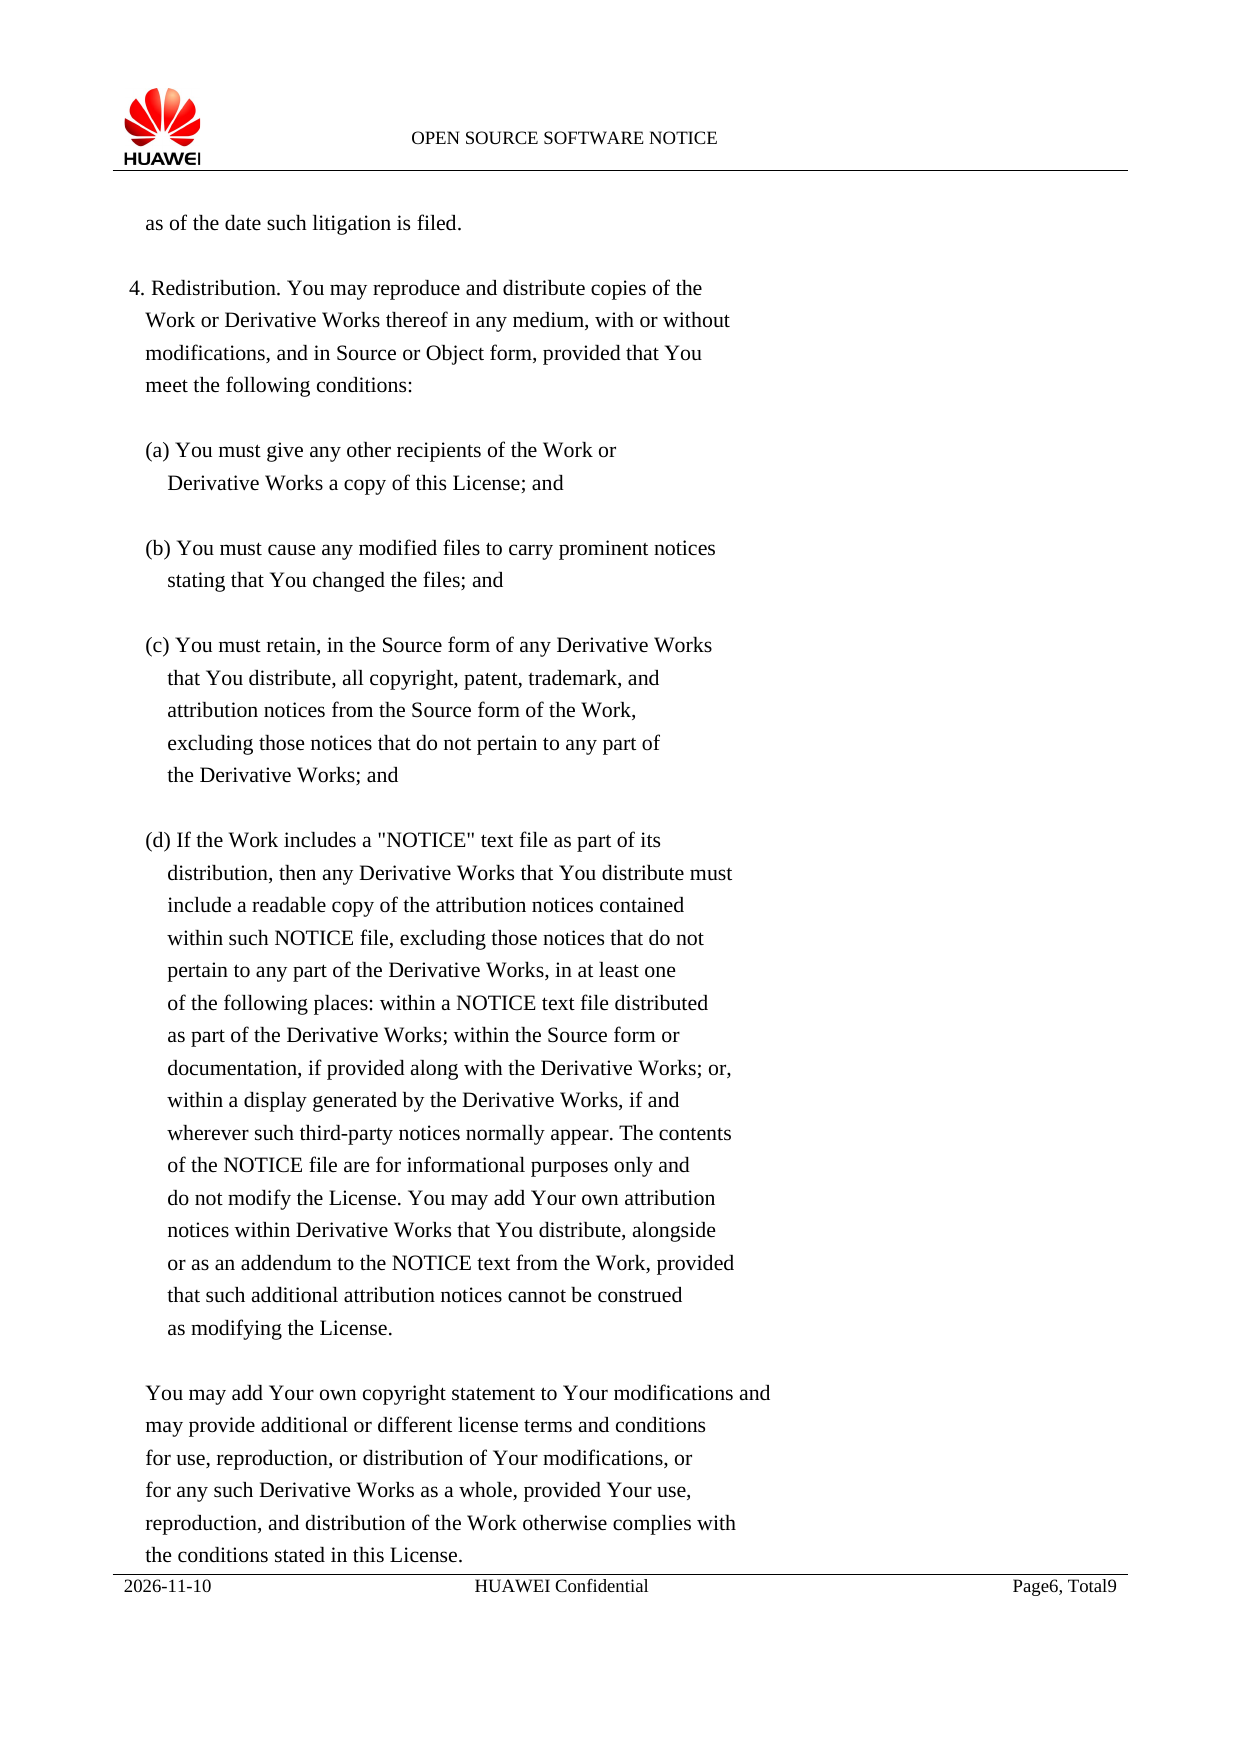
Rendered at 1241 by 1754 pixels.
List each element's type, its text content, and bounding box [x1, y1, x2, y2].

picture [124, 88, 201, 165]
